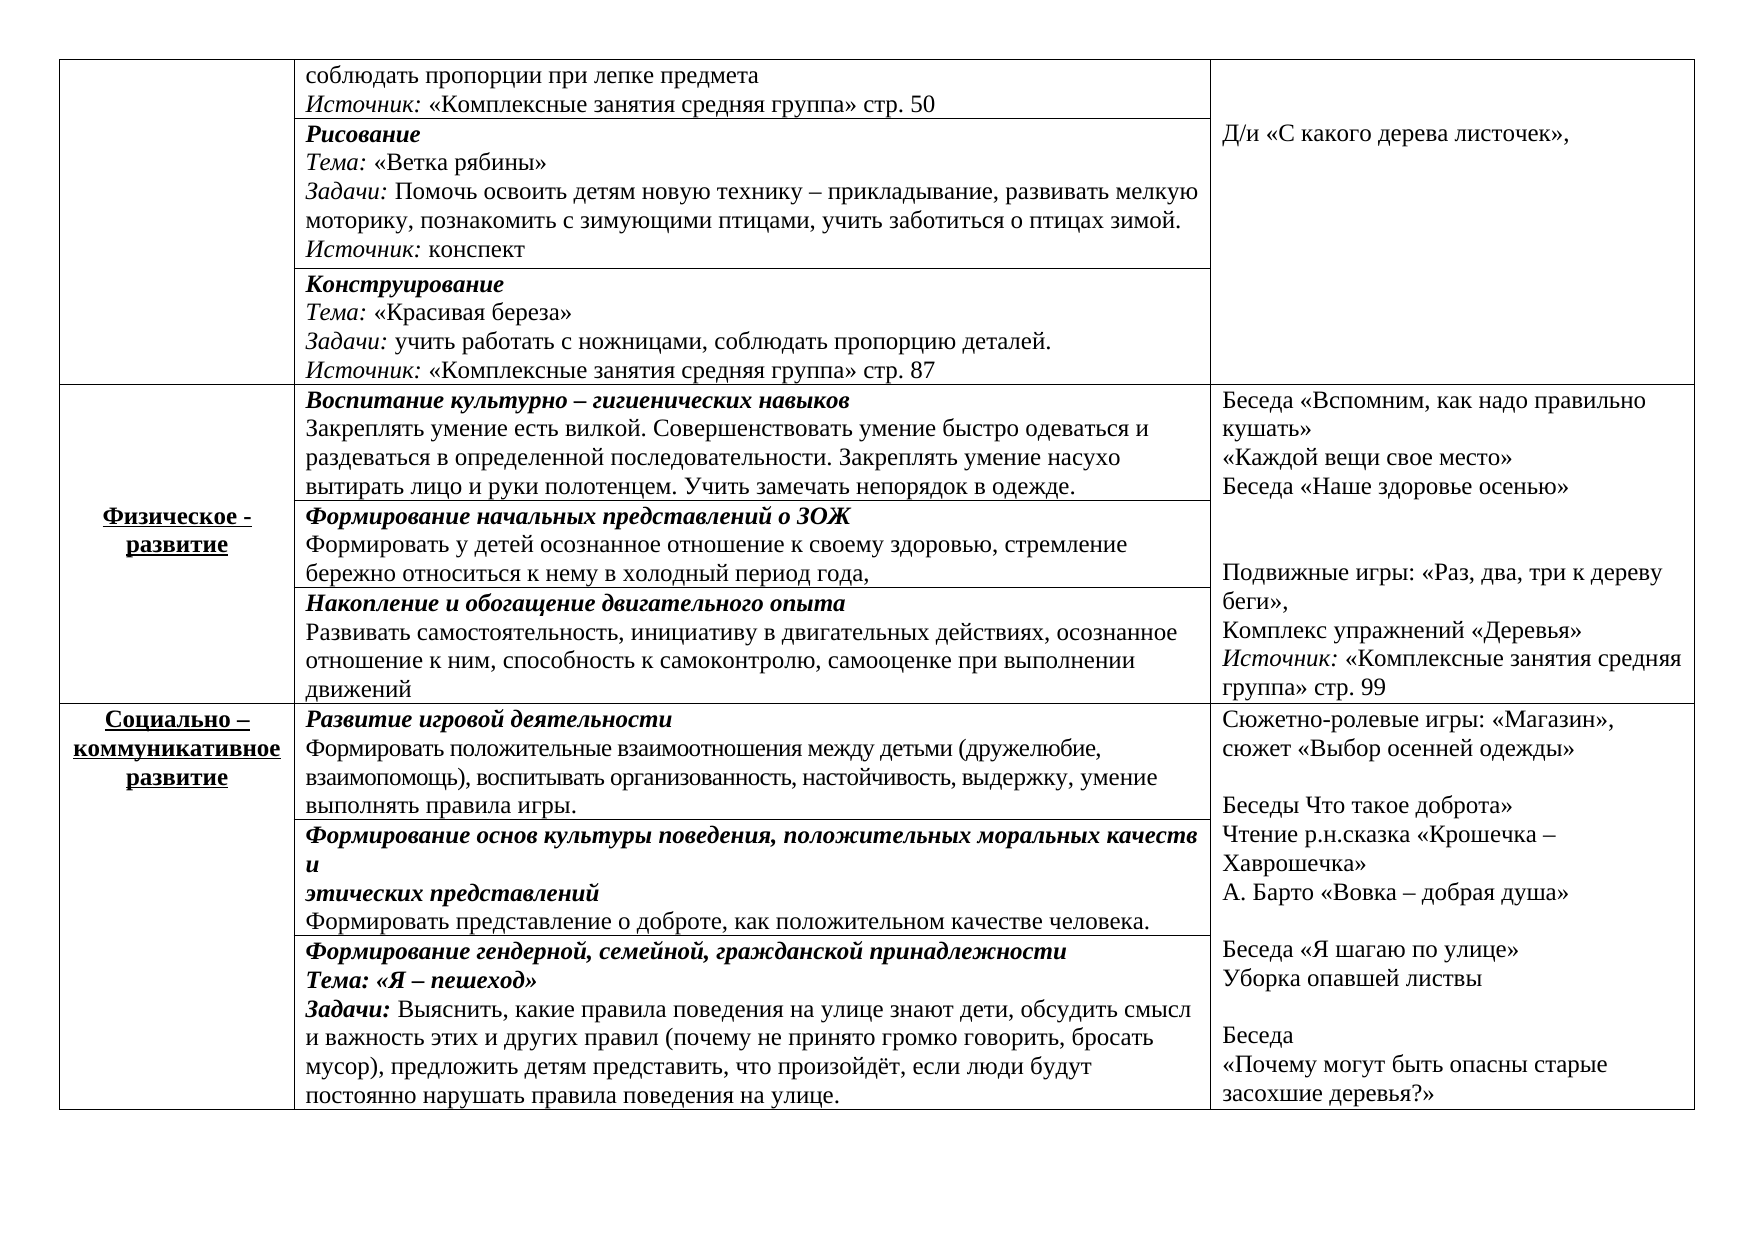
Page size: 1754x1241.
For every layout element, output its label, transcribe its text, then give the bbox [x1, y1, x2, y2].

table_cell Накопление и обогащение двигательного опыта Развивать самостоятельность, инициативу в двигательных действиях, осознанное отношение к ним, способность к самоконтролю, самооценке при выполнении движений [295, 588, 1210, 703]
table_cell Развитие игровой деятельности Формировать положительные взаимоотношения между детьми (дружелюбие, взаимопомощь), воспитывать организованность, настойчивость, выдержку, умение выполнять правила игры. [295, 704, 1210, 819]
table_cell Сюжетно-ролевые игры: «Магазин», сюжет «Выбор осенней одежды» Беседы Что такое доброта» Чтение р.н.сказка «Крошечка – Хаврошечка» А. Барто «Вовка – добрая душа» Беседа «Я шагаю по улице» Уборка опавшей листвы Беседа «Почему могут быть опасны старые засохшие деревья?» «Почему опасно бегать с палками?» «Колючие опасности» Экспериментальная деятельность (в соответствии с тематикой) Цель: Способствовать развитию у детей познавательной активности, любознательности, стремления к самостоятельному познанию и мышлению. [1211, 704, 1694, 1109]
table_cell Беседа «Вспомним, как надо правильно кушать» «Каждой вещи свое место» Беседа «Наше здоровье осенью» Подвижные игры: «Раз, два, три к дереву беги», Комплекс упражнений «Деревья» Источник: «Комплексные занятия средняя группа» стр. 99 [1211, 385, 1694, 703]
table_cell Рисование Тема: «Ветка рябины» Задачи: Помочь освоить детям новую технику – прикладывание, развивать мелкую моторику, познакомить с зимующими птицами, учить заботиться о птицах зимой. Источник: конспект [295, 119, 1210, 268]
table_cell Социально – коммуникативное развитие [60, 704, 294, 1109]
table_cell Формирование гендерной, семейной, гражданской принадлежности Тема: «Я – пешеход» Задачи: Выяснить, какие правила поведения на улице знают дети, обсудить смысл и важность этих и других правил (почему не принято громко говорить, бросать мусор), предложить детям представить, что произойдёт, если люди будут постоянно нарушать правила поведения на улице. [295, 936, 1210, 1109]
table_cell Формирование основ культуры поведения, положительных моральных качеств и этических представлений Формировать представление о доброте, как положительном качестве человека. [295, 820, 1210, 935]
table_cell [295, 60, 1210, 118]
table_cell Физическое - развитие [60, 385, 294, 703]
table_cell Конструирование Тема: «Красивая береза» Задачи: учить работать с ножницами, соблюдать пропорцию деталей. Источник: «Комплексные занятия средняя группа» стр. 87 [295, 269, 1210, 384]
table_cell Формирование начальных представлений о ЗОЖ Формировать у детей осознанное отношение к своему здоровью, стремление бережно относиться к нему в холодный период года, [295, 501, 1210, 587]
table_cell Воспитание культурно – гигиенических навыков Закреплять умение есть вилкой. Совершенствовать умение быстро одеваться и раздеваться в определенной последовательности. Закреплять умение насухо вытирать лицо и руки полотенцем. Учить замечать непорядок в одежде. [295, 385, 1210, 500]
